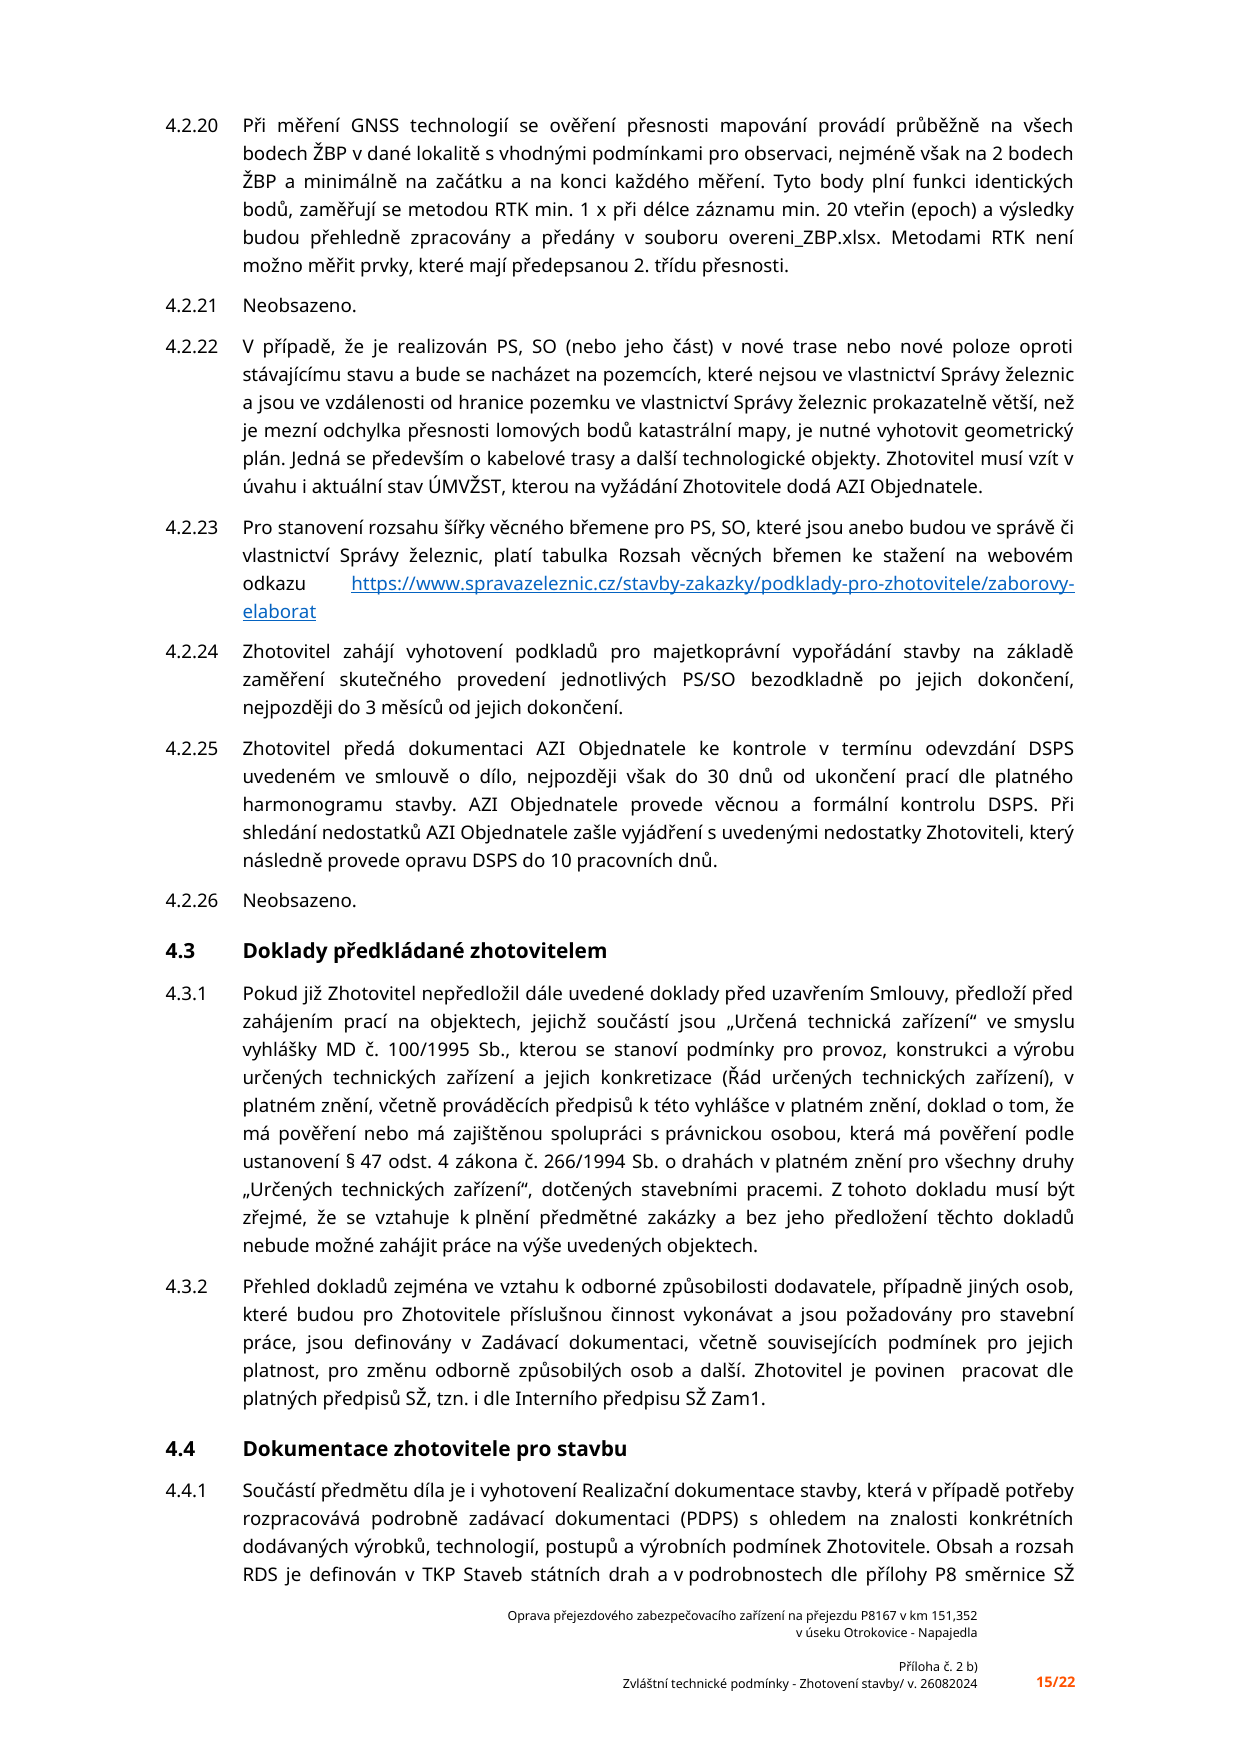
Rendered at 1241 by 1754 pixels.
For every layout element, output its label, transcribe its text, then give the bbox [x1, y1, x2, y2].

text Neobsazeno. [165, 888, 1075, 913]
list Pro stanovení rozsahu šířky věcného břemene pro PS, SO, které jsou anebo budou ve správě či vlastnictví Správy železnic, platí tabulka Rozsah věcných břemen ke stažení na webovém odkazu https://www.spravazeleznic.cz/stavby-zakazky/podklady-pro-zhotovitele/zaborovy-elaborat [165, 514, 1075, 623]
text Doklady předkládané zhotovitelem [165, 937, 1075, 965]
text Dokumentace zhotovitele pro stavbu [165, 1434, 1075, 1462]
text Zhotovitel zahájí vyhotovení podkladů pro majetkoprávní vypořádání stavby na základě zaměření skutečného provedení jednotlivých PS/SO bezodkladně po jejich dokončení, nejpozději do 3 měsíců od jejich dokončení. [165, 638, 1075, 720]
list V případě, že je realizován PS, SO (nebo jeho část) v nové trase nebo nové poloze oproti stávajícímu stavu a bude se nacházet na pozemcích, které nejsou ve vlastnictví Správy železnic a jsou ve vzdálenosti od hranice pozemku ve vlastnictví Správy železnic prokazatelně větší, než je mezní odchylka přesnosti lomových bodů katastrální mapy, je nutné vyhotovit geometrický plán. Jedná se především o kabelové trasy a další technologické objekty. Zhotovitel musí vzít v úvahu i aktuální stav ÚMVŽST, kterou na vyžádání Zhotovitele dodá AZI Objednatele. [165, 333, 1075, 499]
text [165, 1478, 1075, 1587]
list Neobsazeno. [165, 293, 1075, 318]
text Přehled dokladů zejména ve vztahu k odborné způsobilosti dodavatele, případně jiných osob, které budou pro Zhotovitele příslušnou činnost vykonávat a jsou požadovány pro stavební práce, jsou definovány v Zadávací dokumentaci, včetně souvisejících podmínek pro jejich platnost, pro změnu odborně způsobilých osob a další. Zhotovitel je povinen pracovat dle platných předpisů SŽ, tzn. i dle Interního předpisu SŽ Zam1. [165, 1273, 1075, 1411]
list Při měření GNSS technologií se ověření přesnosti mapování provádí průběžně na všech bodech ŽBP v dané lokalitě s vhodnými podmínkami pro observaci, nejméně však na 2 bodech ŽBP a minimálně na začátku a na konci každého měření. Tyto body plní funkci identických bodů, zaměřují se metodou RTK min. 1 x při délce záznamu min. 20 vteřin (epoch) a výsledky budou přehledně zpracovány a předány v souboru overeni_ZBP.xlsx. Metodami RTK není možno měřit prvky, které mají předepsanou 2. třídu přesnosti. [165, 112, 1075, 278]
list Zhotovitel předá dokumentaci AZI Objednatele ke kontrole v termínu odevzdání DSPS uvedeném ve smlouvě o dílo, nejpozději však do 30 dnů od ukončení prací dle platného harmonogramu stavby. AZI Objednatele provede věcnou a formální kontrolu DSPS. Při shledání nedostatků AZI Objednatele zašle vyjádření s uvedenými nedostatky Zhotoviteli, který následně provede opravu DSPS do 10 pracovních dnů. [165, 735, 1075, 873]
text Pokud již Zhotovitel nepředložil dále uvedené doklady před uzavřením Smlouvy, předloží před zahájením prací na objektech, jejichž součástí jsou „Určená technická zařízení“ ve smyslu vyhlášky MD č. 100/1995 Sb., kterou se stanoví podmínky pro provoz, konstrukci a výrobu určených technických zařízení a jejich konkretizace (Řád určených technických zařízení), v platném znění, včetně prováděcích předpisů k této vyhlášce v platném znění, doklad o tom, že má pověření nebo má zajištěnou spolupráci s právnickou osobou, která má pověření podle ustanovení § 47 odst. 4 zákona č. 266/1994 Sb. o drahách v platném znění pro všechny druhy „Určených technických zařízení“, dotčených stavebními pracemi. Z tohoto dokladu musí být zřejmé, že se vztahuje k plnění předmětné zakázky a bez jeho předložení těchto dokladů nebude možné zahájit práce na výše uvedených objektech. [165, 980, 1075, 1258]
